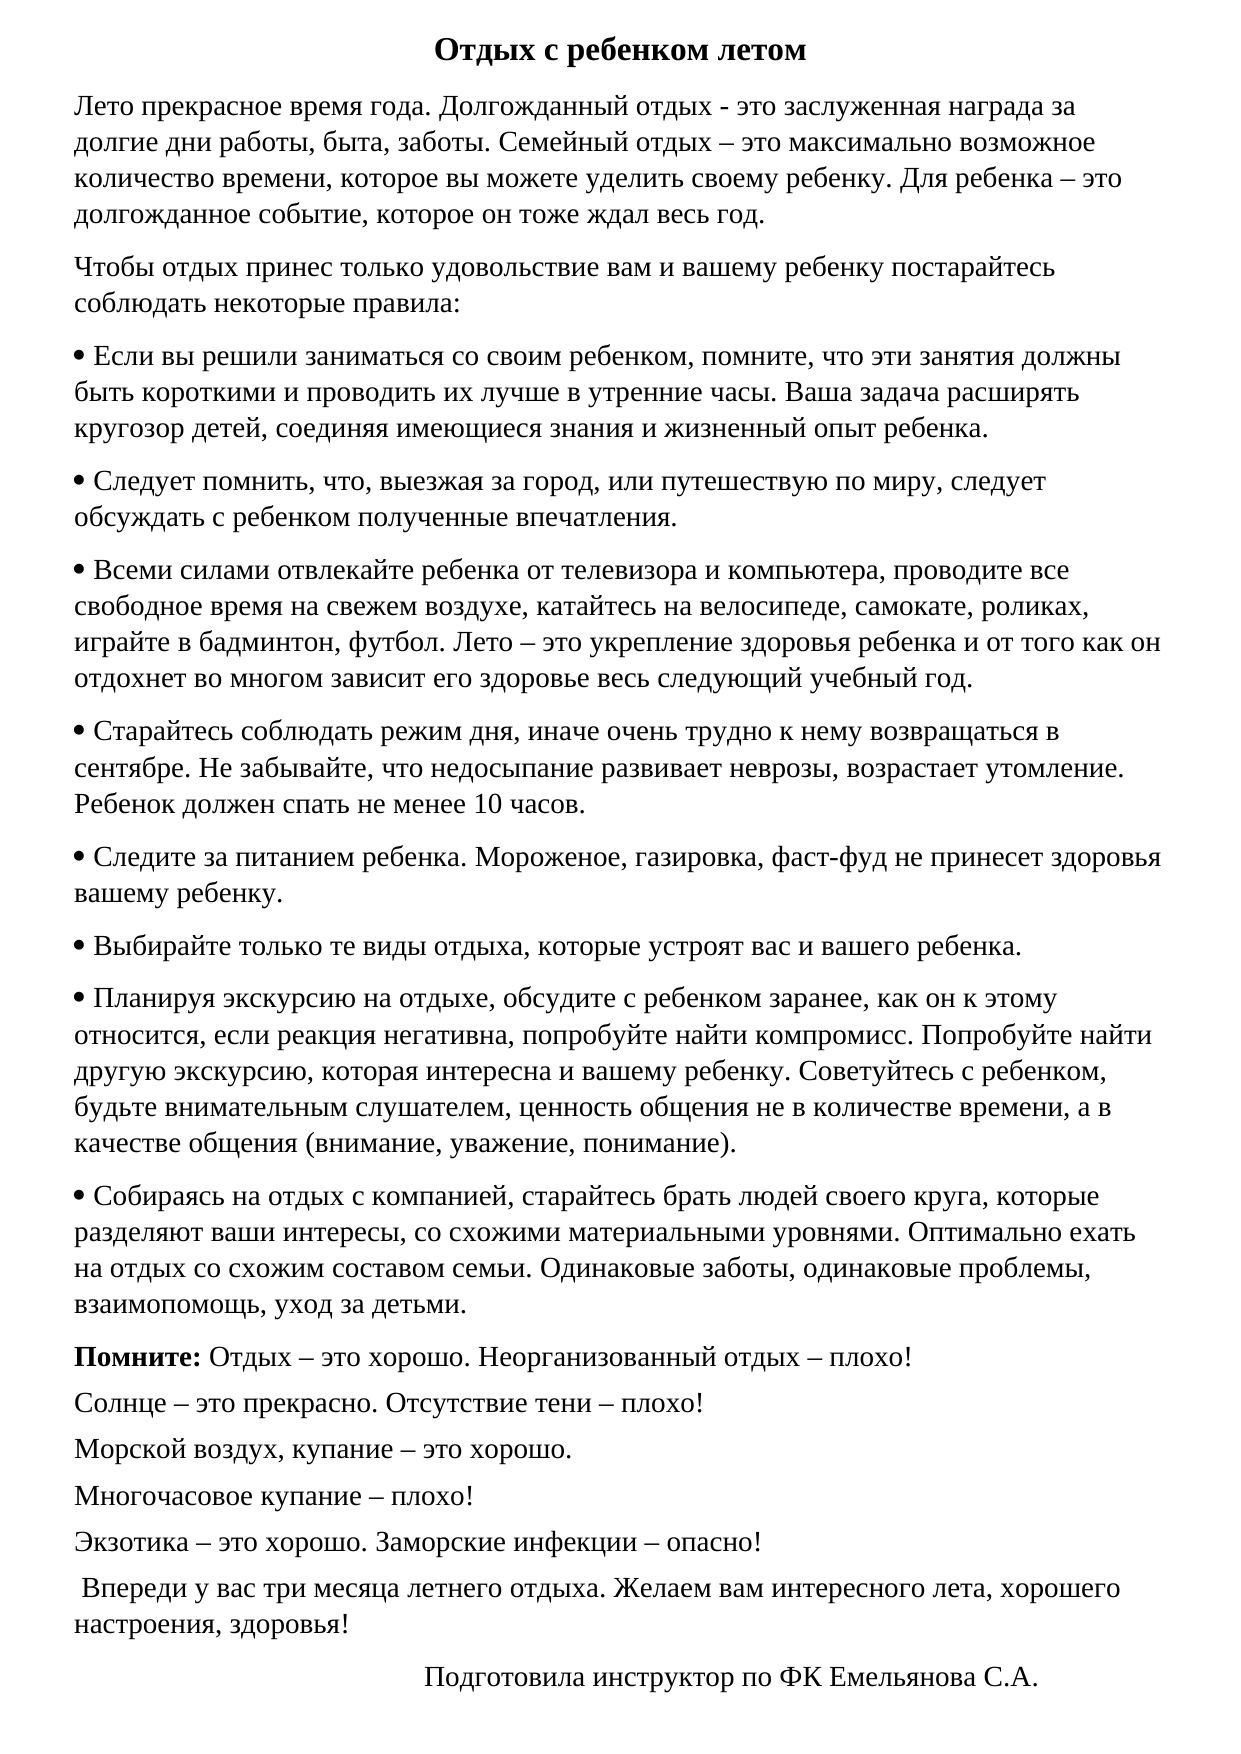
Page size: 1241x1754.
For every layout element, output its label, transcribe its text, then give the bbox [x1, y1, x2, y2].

text Планируя экскурсию на отдыхе, обсудите с ребенком заранее, как он к этому относится, если реакция негативна, попробуйте найти компромисс. Попробуйте найти другую экскурсию, которая интересна и вашему ребенку. Советуйтесь с ребенком, будьте внимательным слушателем, ценность общения не в количестве времени, а в качестве общения (внимание, уважение, понимание). [74, 981, 1167, 1159]
text Морской воздух, купание – это хорошо. [74, 1432, 1167, 1465]
text Следите за питанием ребенка. Мороженое, газировка, фаст-фуд не принесет здоровья вашему ребенку. [74, 839, 1167, 908]
text Многочасовое купание – плохо! [74, 1478, 1167, 1511]
text Подготовила инструктор по ФК Емельянова С.А. [74, 1659, 1167, 1692]
text Впереди у вас три месяца летнего отдыха. Желаем вам интересного лета, хорошего настроения, здоровья! [74, 1570, 1167, 1639]
text Чтобы отдых принес только удовольствие вам и вашему ребенку постарайтесь соблюдать некоторые правила: [74, 249, 1167, 318]
text Отдых с ребенком летом [74, 29, 1167, 68]
text Если вы решили заниматься со своим ребенком, помните, что эти занятия должны быть короткими и проводить их лучше в утренние часы. Ваша задача расширять кругозор детей, соединяя имеющиеся знания и жизненный опыт ребенка. [74, 338, 1167, 444]
text Старайтесь соблюдать режим дня, иначе очень трудно к нему возвращаться в сентябре. Не забывайте, что недосыпание развивает неврозы, возрастает утомление. Ребенок должен спать не менее 10 часов. [74, 713, 1167, 819]
text Следует помнить, что, выезжая за город, или путешествую по миру, следует обсуждать с ребенком полученные впечатления. [74, 463, 1167, 533]
text Выбирайте только те виды отдыха, которые устроят вас и вашего ребенка. [74, 928, 1167, 961]
text Экзотика – это хорошо. Заморские инфекции – опасно! [74, 1524, 1167, 1557]
text Солнце – это прекрасно. Отсутствие тени – плохо! [74, 1386, 1167, 1419]
text Помните: Отдых – это хорошо. Неорганизованный отдых – плохо! [74, 1339, 1167, 1373]
text Всеми силами отвлекайте ребенка от телевизора и компьютера, проводите все свободное время на свежем воздухе, катайтесь на велосипеде, самокате, роликах, играйте в бадминтон, футбол. Лето – это укрепление здоровья ребенка и от того как он отдохнет во многом зависит его здоровье весь следующий учебный год. [74, 552, 1167, 694]
text Собираясь на отдых с компанией, старайтесь брать людей своего круга, которые разделяют ваши интересы, со схожими материальными уровнями. Оптимально ехать на отдых со схожим составом семьи. Одинаковые заботы, одинаковые проблемы, взаимопомощь, уход за детьми. [74, 1178, 1167, 1320]
text Лето прекрасное время года. Долгожданный отдых - это заслуженная награда за долгие дни работы, быта, заботы. Семейный отдых – это максимально возможное количество времени, которое вы можете уделить своему ребенку. Для ребенка – это долгожданное событие, которое он тоже ждал весь год. [74, 88, 1167, 229]
